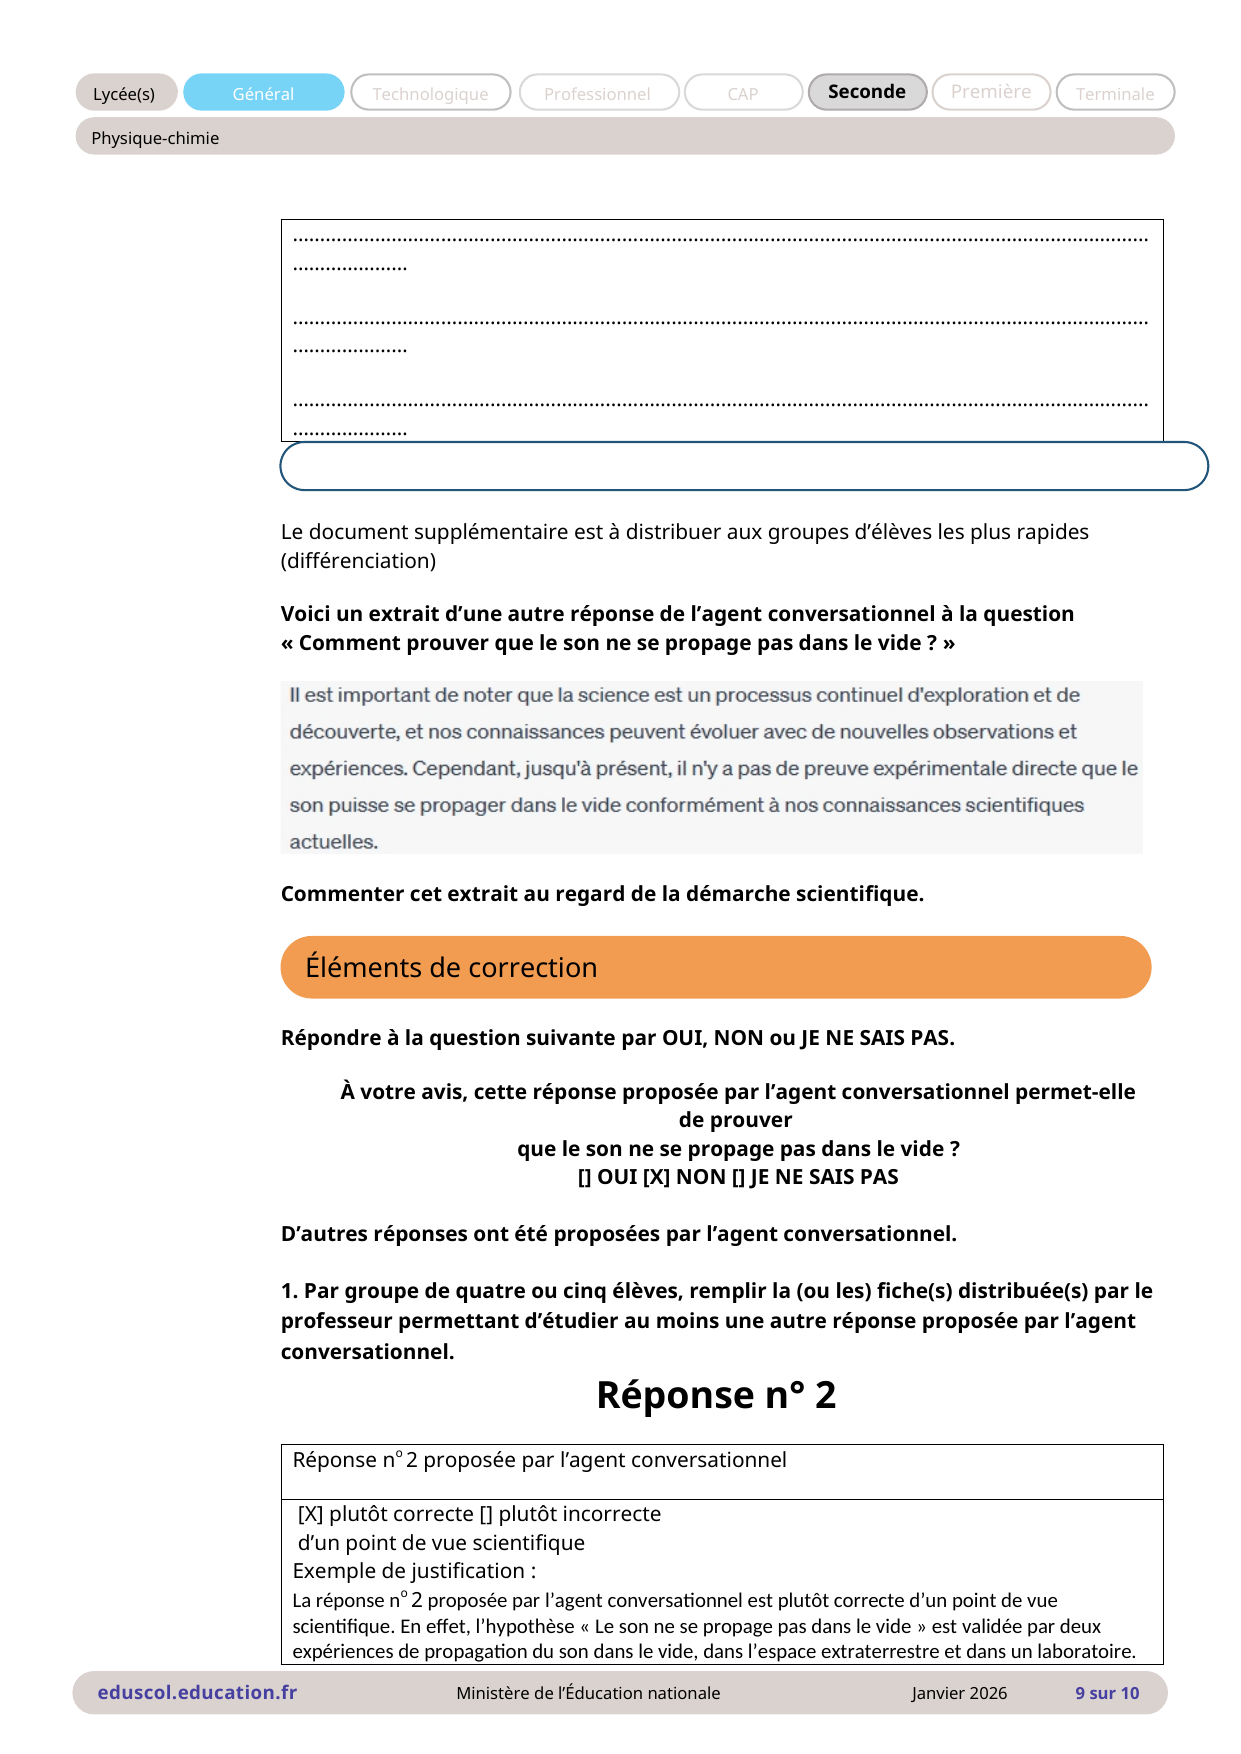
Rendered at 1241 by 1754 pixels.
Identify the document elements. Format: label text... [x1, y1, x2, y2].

text Réponse n° 2 [281, 1368, 1152, 1419]
text Commenter cet extrait au regard de la démarche scientifique. [281, 879, 1152, 907]
table_header Réponse no 2 proposée par l’agent conversationnel [282, 1445, 1163, 1498]
text Voici un extrait d’une autre réponse de l’agent conversationnel à la question « Comment prouver que le son ne se propage pas dans le vide ? » [281, 599, 1152, 656]
text D’autres réponses ont été proposées par l’agent conversationnel. [281, 1219, 1152, 1248]
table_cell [282, 220, 1163, 441]
text 1. Par groupe de quatre ou cinq élèves, remplir la (ou les) fiche(s) distribuée(s) par le professeur permettant d’étudier au moins une autre réponse proposée par l’agent conversationnel. [281, 1276, 1181, 1366]
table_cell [282, 1500, 1163, 1664]
text [] OUI [X] NON [] JE NE SAIS PAS [325, 1162, 1152, 1191]
text Le document supplémentaire est à distribuer aux groupes d’élèves les plus rapides (différenciation) [281, 517, 1152, 574]
picture [280, 681, 1143, 854]
text Répondre à la question suivante par OUI, NON ou JE NE SAIS PAS. [281, 1023, 1152, 1052]
text À votre avis, cette réponse proposée par l’agent conversationnel permet-elle de prouver que le son ne se propage pas dans le vide ? [325, 1077, 1152, 1162]
